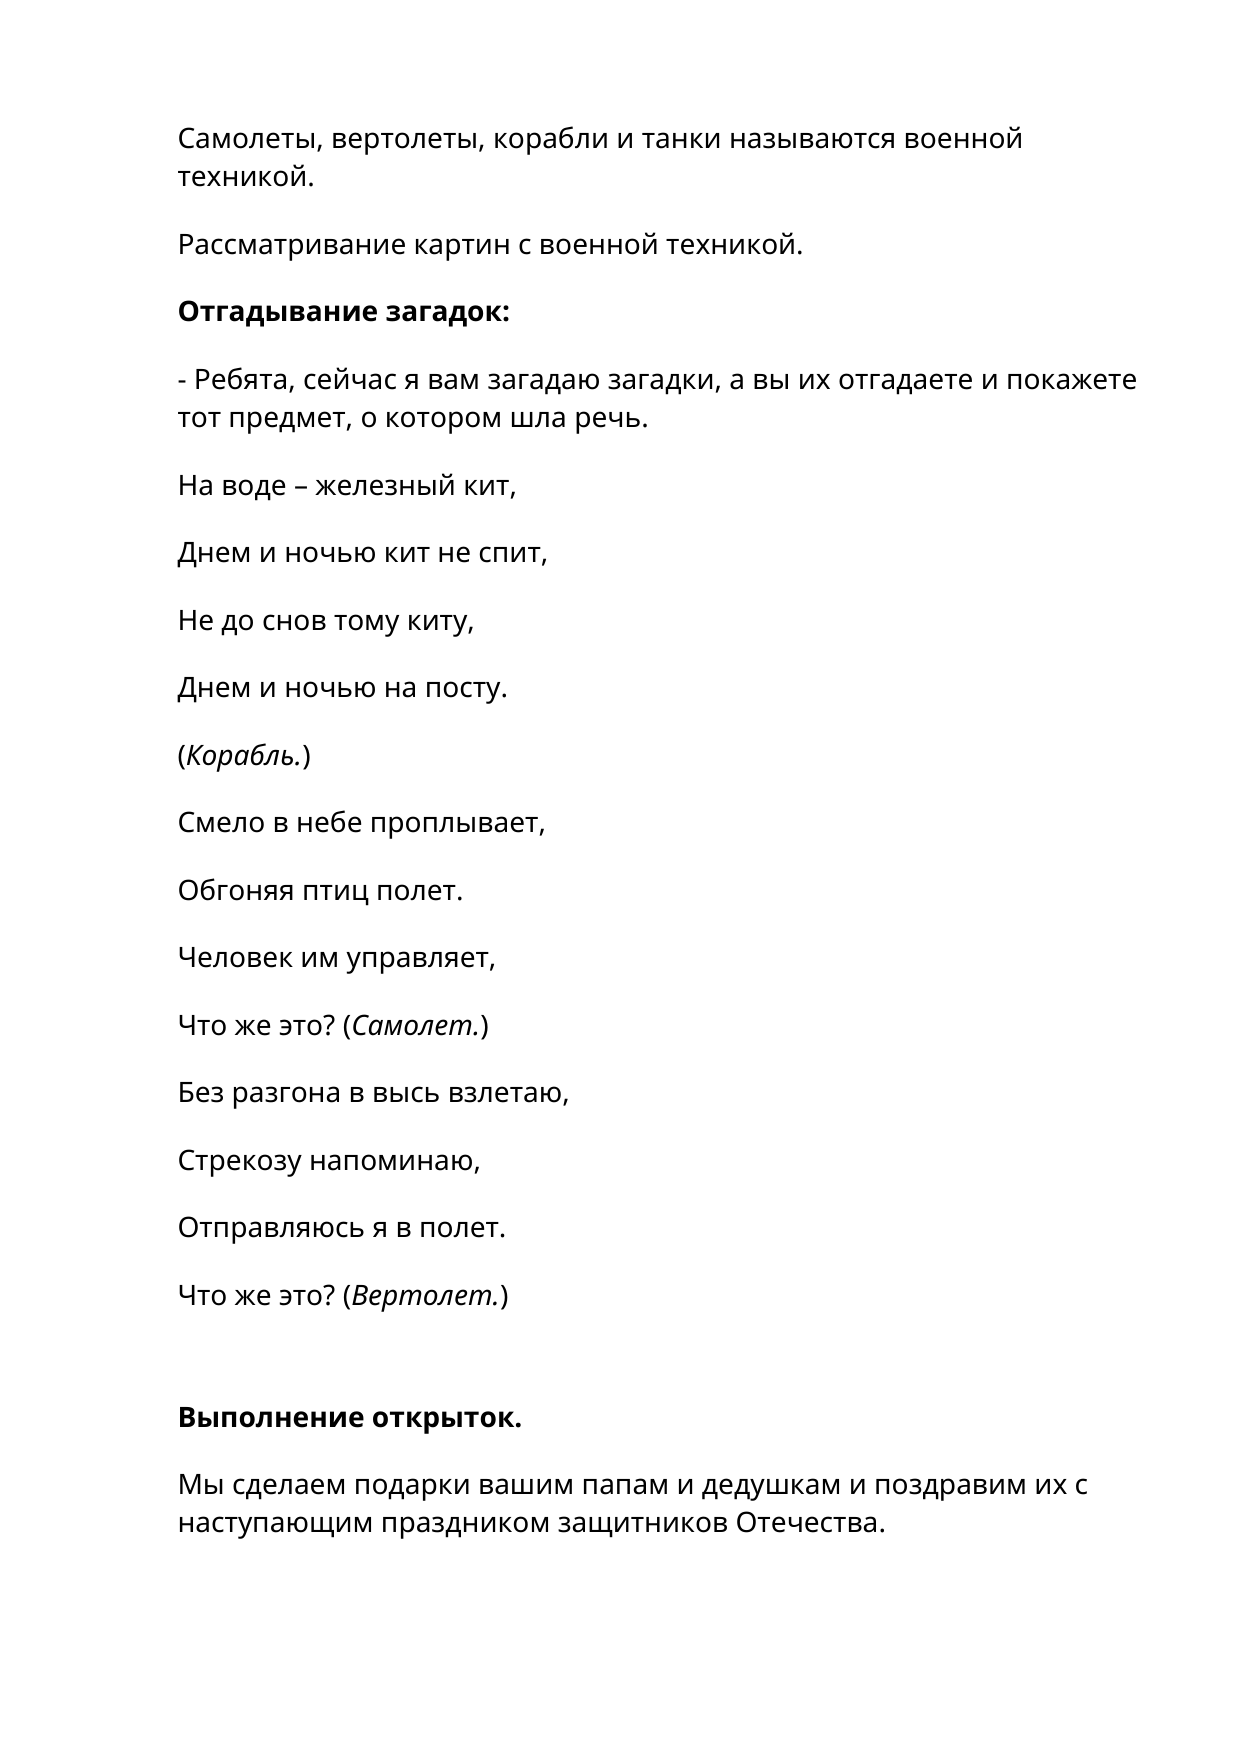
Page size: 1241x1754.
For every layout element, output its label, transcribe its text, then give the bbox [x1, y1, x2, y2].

text Самолеты, вертолеты, корабли и танки называются военной техникой. [177, 118, 1152, 195]
text Отправляюсь я в полет. [177, 1207, 1152, 1246]
text Стрекозу напоминаю, [177, 1140, 1152, 1178]
text Что же это? (Самолет.) [177, 1005, 1152, 1043]
text Не до снов тому киту, [177, 600, 1152, 638]
text Выполнение открыток. [177, 1397, 1152, 1435]
text Днем и ночью на посту. [177, 667, 1152, 706]
text Обгоняя птиц полет. [177, 870, 1152, 908]
text Мы сделаем подарки вашим папам и дедушкам и поздравим их с наступающим праздником защитников Отечества. [177, 1464, 1152, 1541]
text На воде – железный кит, [177, 465, 1152, 503]
text - Ребята, сейчас я вам загадаю загадки, а вы их отгадаете и покажете тот предмет, о котором шла речь. [177, 359, 1152, 436]
text Что же это? (Вертолет.) [177, 1275, 1152, 1313]
text Человек им управляет, [177, 937, 1152, 976]
text Рассматривание картин с военной техникой. [177, 224, 1152, 262]
text (Корабль.) [177, 735, 1152, 773]
text Отгадывание загадок: [177, 291, 1152, 330]
text Днем и ночью кит не спит, [177, 532, 1152, 571]
text Смело в небе проплывает, [177, 802, 1152, 841]
text Без разгона в высь взлетаю, [177, 1072, 1152, 1111]
